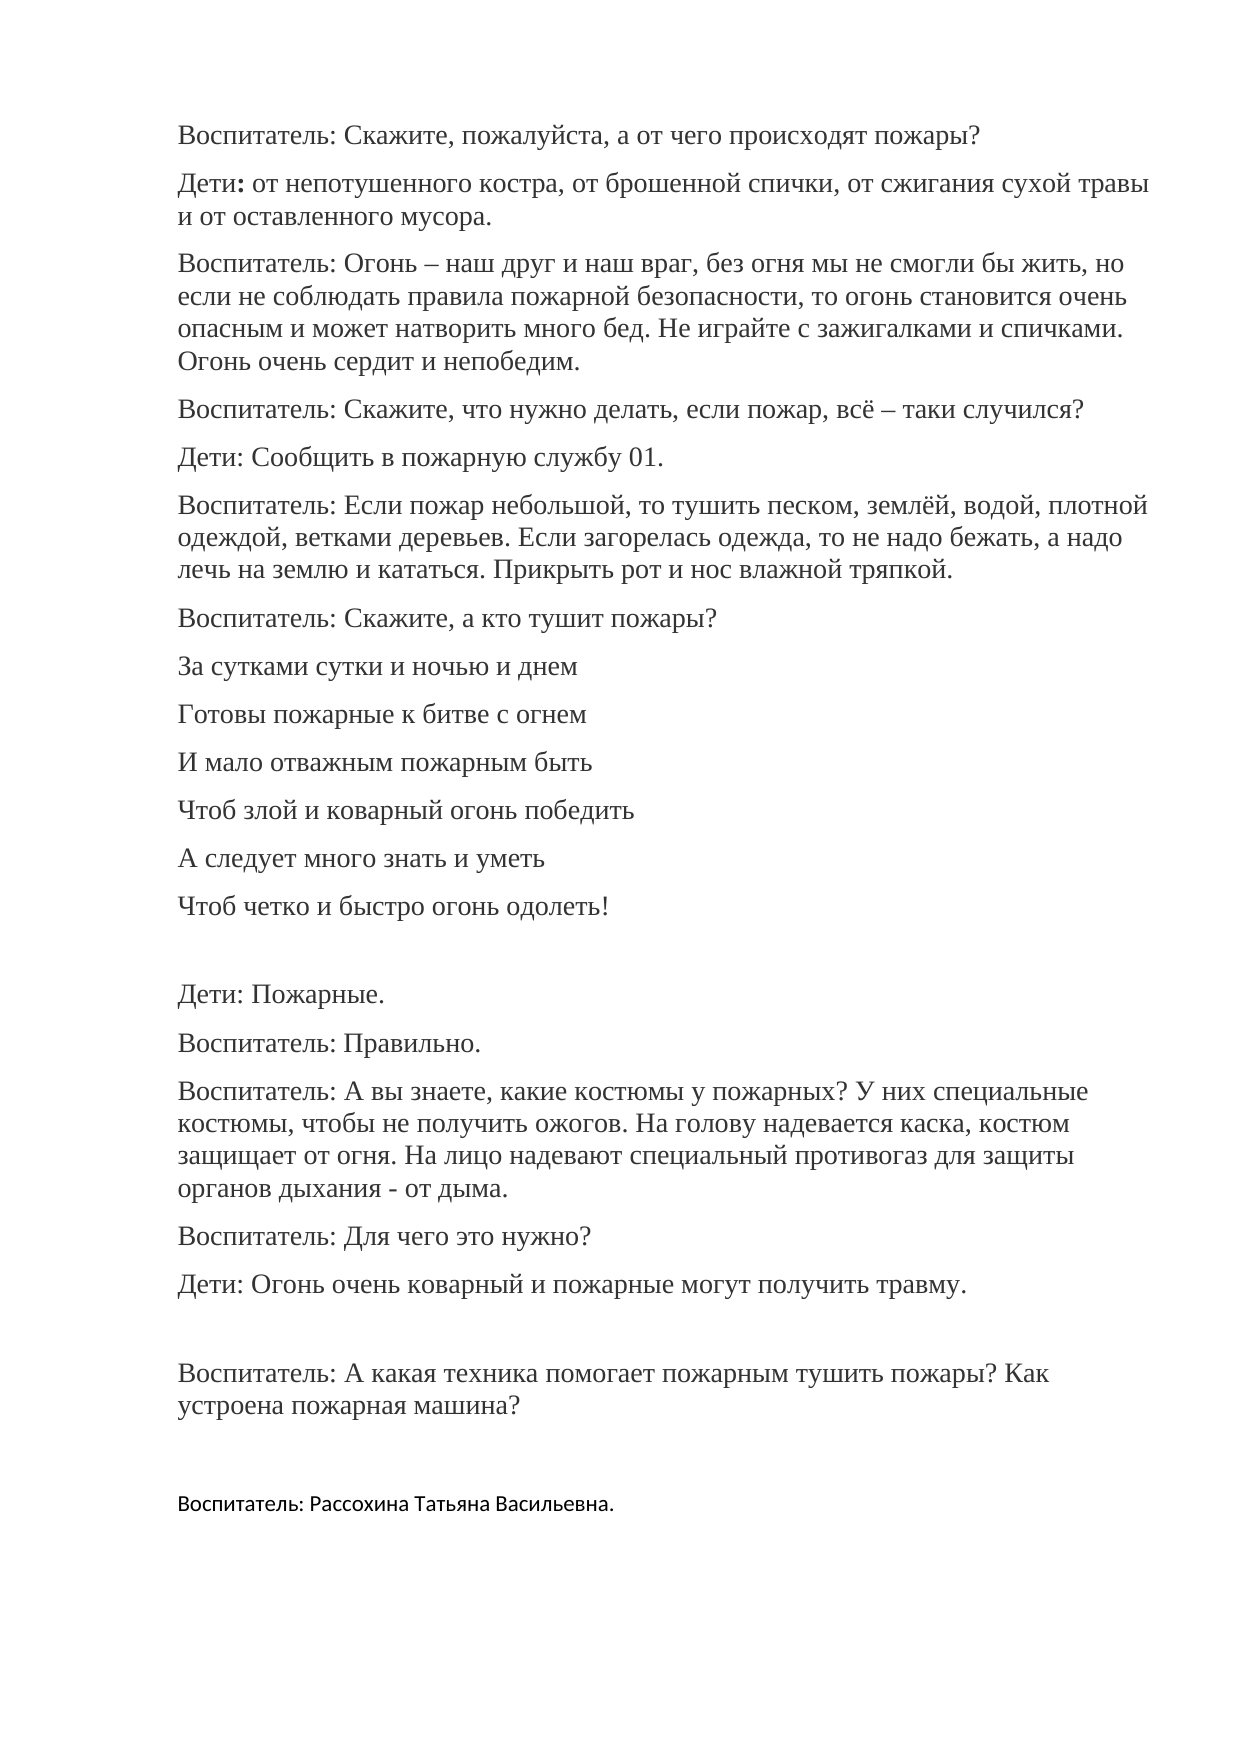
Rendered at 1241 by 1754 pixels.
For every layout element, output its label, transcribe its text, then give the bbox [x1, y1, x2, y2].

text Воспитатель: Рассохина Татьяна Васильевна. [177, 1489, 1152, 1517]
text Воспитатель: А какая техника помогает пожарным тушить пожары? Как устроена пожарная машина? [177, 1356, 1152, 1421]
text Чтоб злой и коварный огонь победить [177, 793, 1152, 825]
text Дети: Огонь очень коварный и пожарные могут получить травму. [177, 1267, 1152, 1299]
text Воспитатель: Скажите, что нужно делать, если пожар, всё – таки случился? [177, 392, 1152, 424]
text Дети: Пожарные. [177, 978, 1152, 1010]
text За сутками сутки и ночью и днем [177, 649, 1152, 681]
text А следует много знать и уметь [177, 841, 1152, 873]
text Готовы пожарные к битве с огнем [177, 697, 1152, 729]
text Воспитатель: Скажите, а кто тушит пожары? [177, 601, 1152, 633]
text Воспитатель: Правильно. [177, 1026, 1152, 1058]
text Воспитатель: Огонь – наш друг и наш враг, без огня мы не смогли бы жить, но если не соблюдать правила пожарной безопасности, то огонь становится очень опасным и может натворить много бед. Не играйте с зажигалками и спичками. Огонь очень сердит и непобедим. [177, 247, 1152, 376]
text И мало отважным пожарным быть [177, 745, 1152, 777]
text Чтоб четко и быстро огонь одолеть! [177, 889, 1152, 921]
text Воспитатель: Скажите, пожалуйста, а от чего происходят пожары? [177, 118, 1152, 151]
text Воспитатель: Для чего это нужно? [177, 1219, 1152, 1251]
text Дети: от непотушенного костра, от брошенной спички, от сжигания сухой травы и от оставленного мусора. [177, 166, 1152, 231]
text Воспитатель: А вы знаете, какие костюмы у пожарных? У них специальные костюмы, чтобы не получить ожогов. На голову надевается каска, костюм защищает от огня. На лицо надевают специальный противогаз для защиты органов дыхания - от дыма. [177, 1074, 1152, 1203]
text Дети: Сообщить в пожарную службу 01. [177, 440, 1152, 472]
text Воспитатель: Если пожар небольшой, то тушить песком, землёй, водой, плотной одеждой, ветками деревьев. Если загорелась одежда, то не надо бежать, а надо лечь на землю и кататься. Прикрыть рот и нос влажной тряпкой. [177, 488, 1152, 585]
